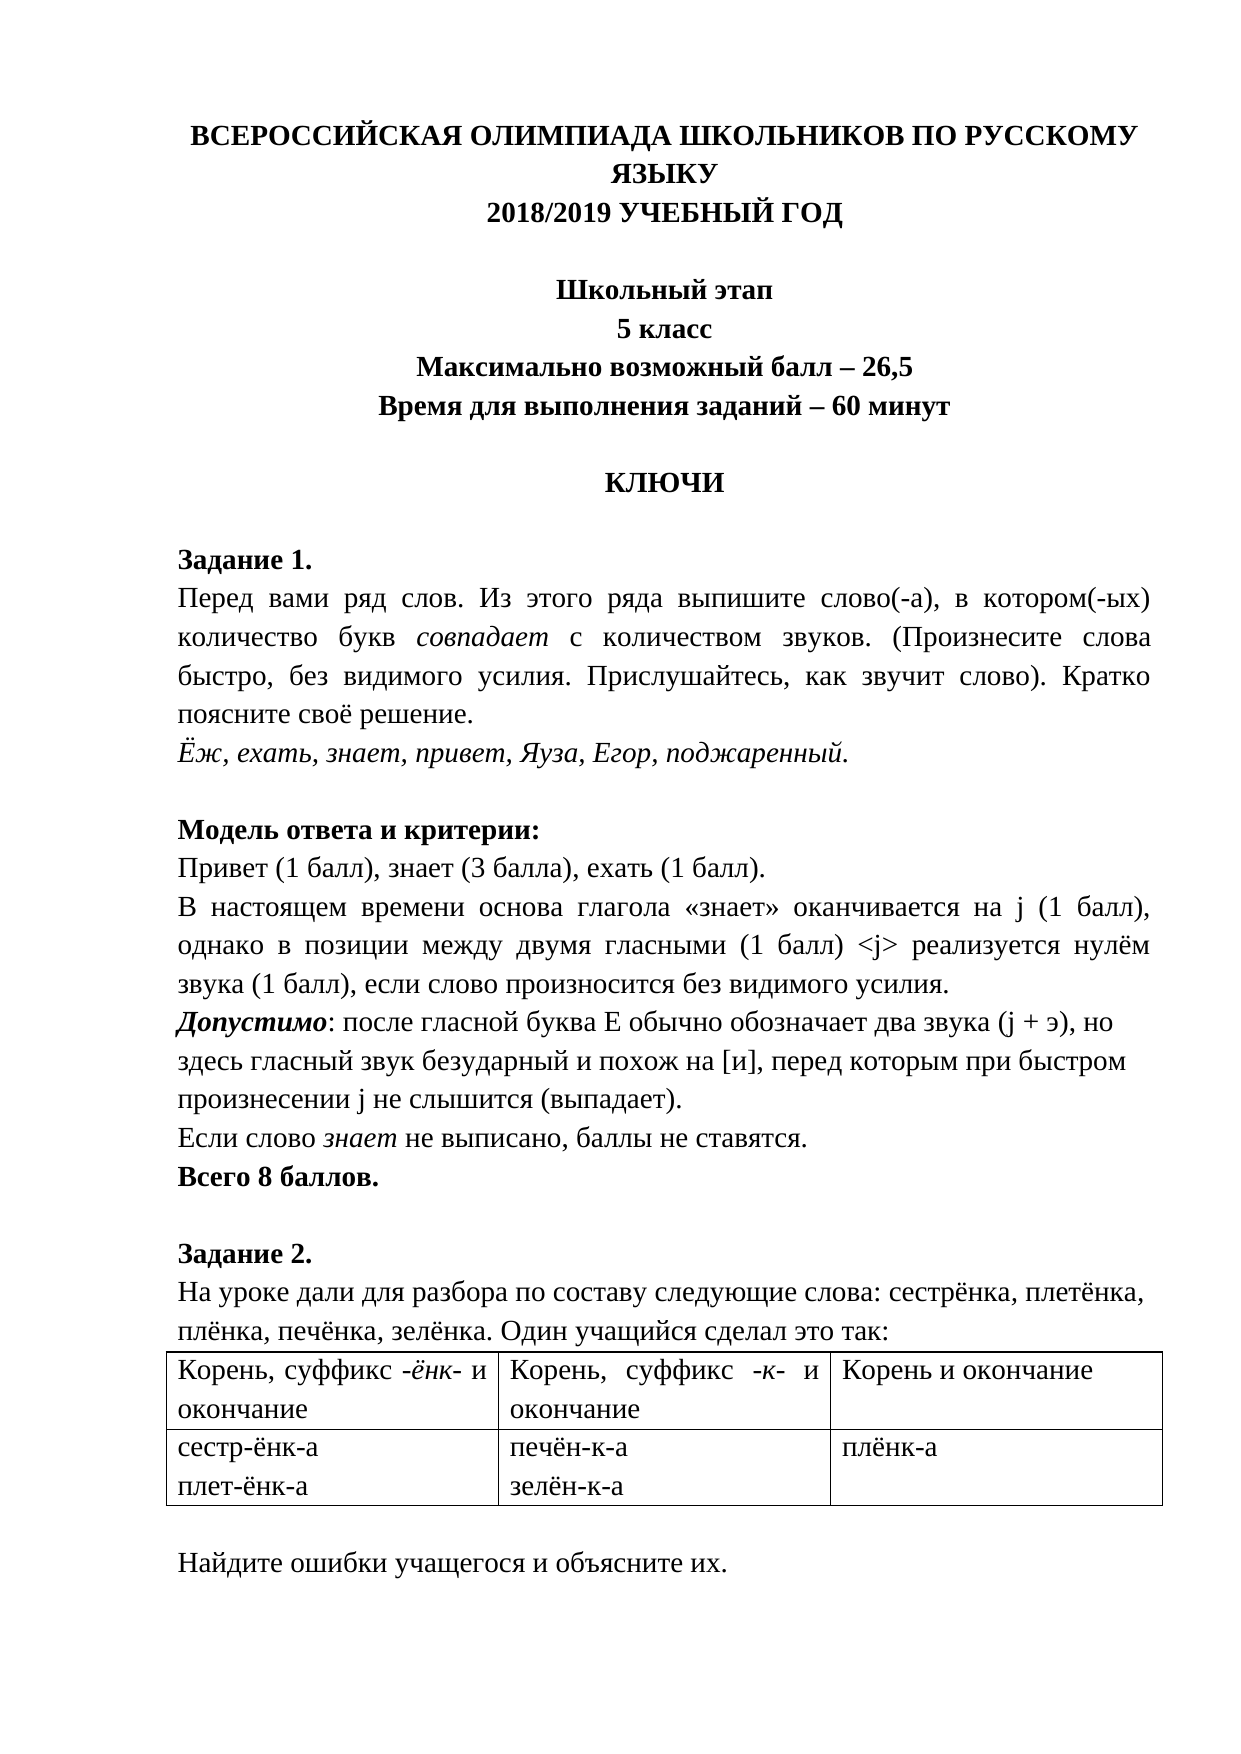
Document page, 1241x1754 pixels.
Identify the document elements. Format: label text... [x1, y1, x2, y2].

text Время для выполнения заданий – 60 минут [177, 388, 1152, 421]
text Ёж, ехать, знает, привет, Яуза, Егор, поджаренный. [177, 735, 1152, 768]
text Задание 1. [177, 542, 1152, 576]
text 5 класс [177, 311, 1152, 344]
text Максимально возможный балл – 26,5 [177, 349, 1152, 383]
text Привет (1 балл), знает (3 балла), ехать (1 балл). [177, 850, 1152, 884]
table_header Корень, суффикс -к- и окончание [499, 1353, 830, 1428]
text плёнка, печёнка, зелёнка. Один учащийся сделал это так: [177, 1313, 1152, 1346]
text Перед вами ряд слов. Из этого ряда выпишите слово(-а), в котором(-ых) количество букв совпадает с количеством звуков. (Произнесите слова быстро, без видимого усилия. Прислушайтесь, как звучит слово). Кратко поясните своё решение. [177, 581, 1152, 730]
table_header Корень и окончание [831, 1353, 1162, 1428]
table_header Корень, суффикс -ёнк- и окончание [167, 1353, 498, 1428]
text Найдите ошибки учащегося и объясните их. [177, 1545, 1152, 1578]
text 2018/2019 УЧЕБНЫЙ ГОД [177, 195, 1152, 229]
text здесь гласный звук безударный и похож на [и], перед которым при быстром [177, 1043, 1152, 1077]
text На уроке дали для разбора по составу следующие слова: сестрёнка, плетёнка, [177, 1274, 1152, 1308]
text КЛЮЧИ [177, 465, 1152, 498]
text Если слово знает не выписано, баллы не ставятся. [177, 1120, 1152, 1154]
text ВСЕРОССИЙСКАЯ ОЛИМПИАДА ШКОЛЬНИКОВ ПО РУССКОМУ ЯЗЫКУ [177, 118, 1152, 190]
text Допустимо: после гласной буква Е обычно обозначает два звука (j + э), но [177, 1004, 1152, 1038]
table_cell плёнк-а [831, 1430, 1162, 1505]
text произнесении j не слышится (выпадает). [177, 1082, 1152, 1115]
table_cell сестр-ёнк-а плет-ёнк-а [167, 1430, 498, 1505]
text Задание 2. [177, 1236, 1152, 1269]
text Школьный этап [177, 272, 1152, 306]
text В настоящем времени основа глагола «знает» оканчивается на j (1 балл), однако в позиции между двумя гласными (1 балл) <j> реализуется нулём звука (1 балл), если слово произносится без видимого усилия. [177, 889, 1152, 999]
text Модель ответа и критерии: [177, 812, 1152, 845]
table_cell печён-к-а зелён-к-а [499, 1430, 830, 1505]
text Всего 8 баллов. [177, 1159, 1152, 1192]
